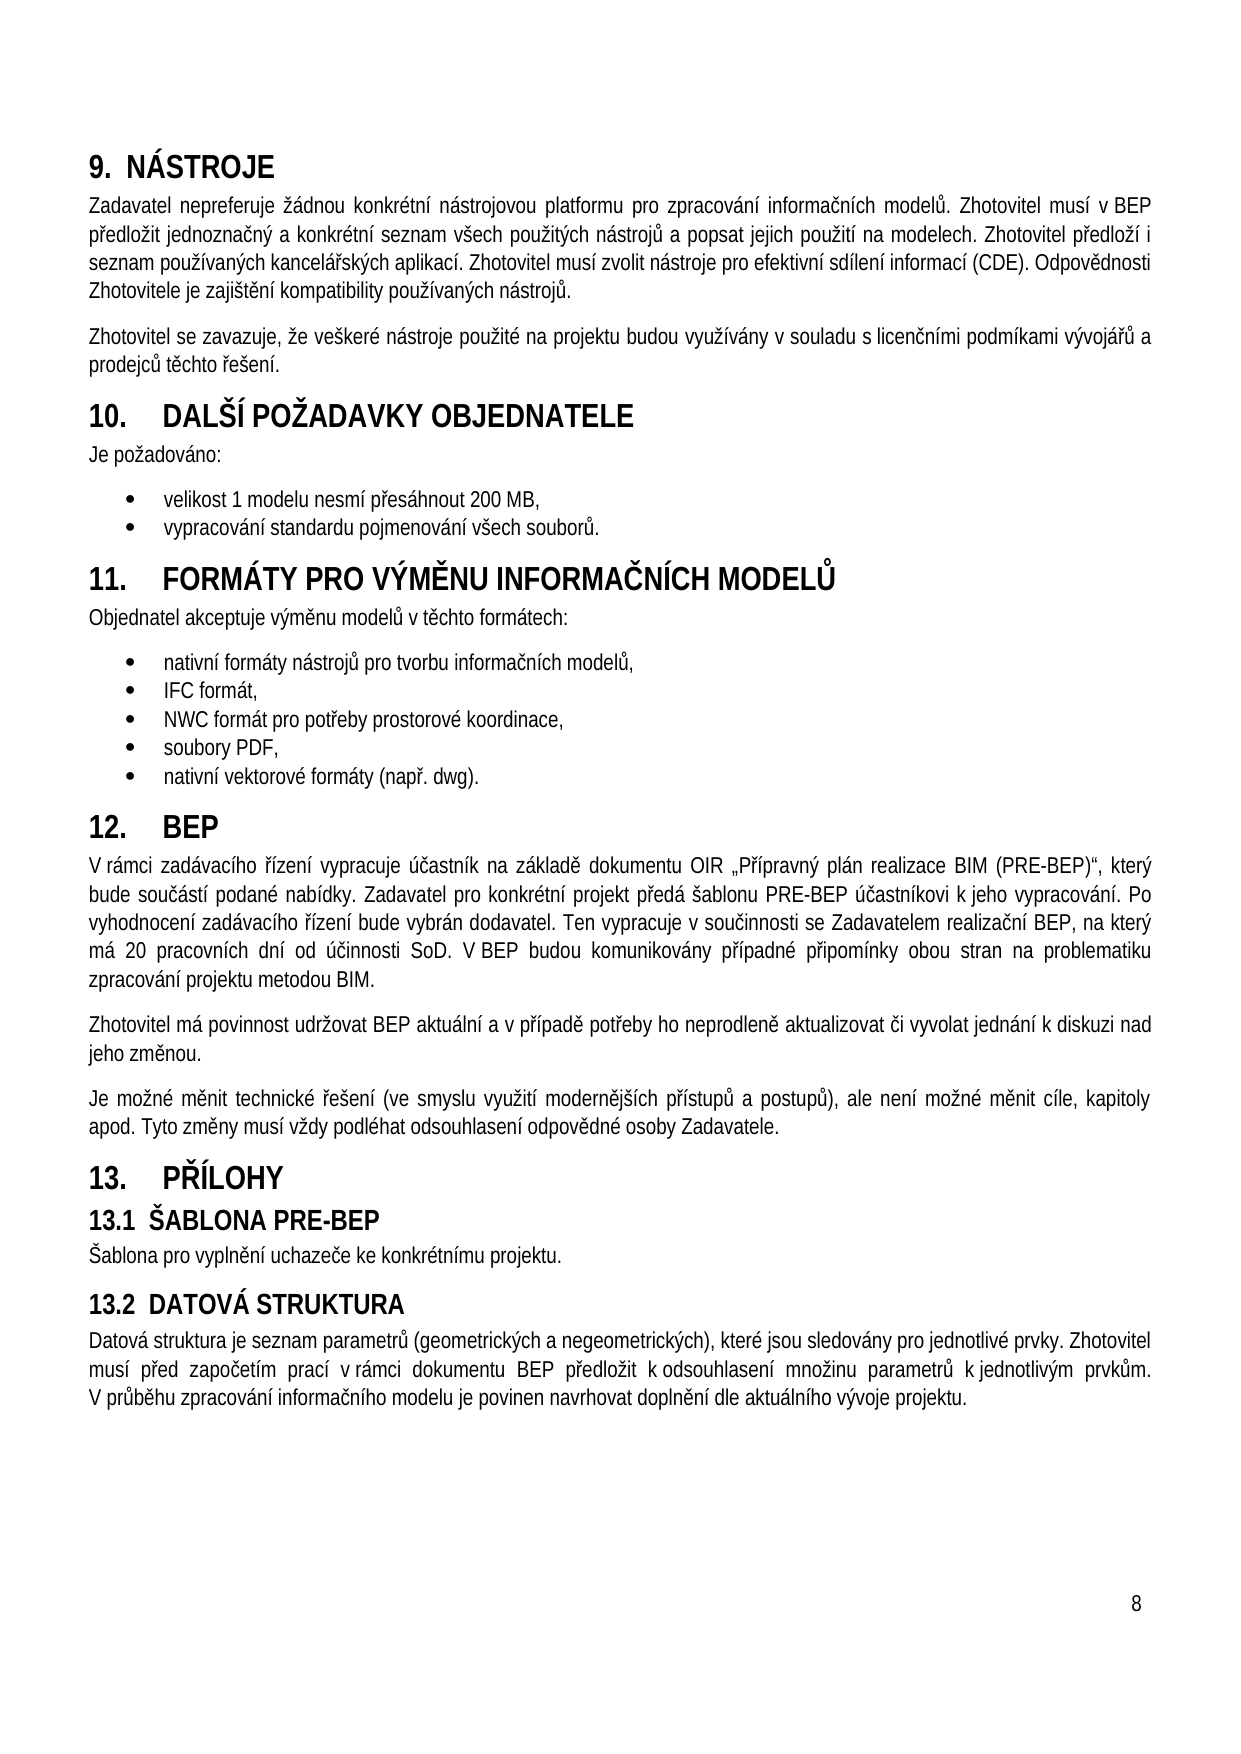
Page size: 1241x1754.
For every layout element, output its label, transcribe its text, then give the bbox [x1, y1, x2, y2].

subtitle FORMÁTY PRO VÝMĚNU INFORMAČNÍCH MODELŮ [89, 559, 1152, 597]
list IFC formát, [126, 677, 1152, 704]
list velikost 1 modelu nesmí přesáhnout 200 MB, [126, 486, 1152, 512]
text Datová struktura je seznam parametrů (geometrických a negeometrických), které jsou sledovány pro jednotlivé prvky. Zhotovitel musí před započetím prací v rámci dokumentu BEP předložit k odsouhlasení množinu parametrů k jednotlivým prvkům. V průběhu zpracování informačního modelu je povinen navrhovat doplnění dle aktuálního vývoje projektu. [89, 1327, 1152, 1410]
text Objednatel akceptuje výměnu modelů v těchto formátech: [89, 604, 1152, 630]
text V rámci zadávacího řízení vypracuje účastník na základě dokumentu OIR „Přípravný plán realizace BIM (PRE-BEP)“, který bude součástí podané nabídky. Zadavatel pro konkrétní projekt předá šablonu PRE-BEP účastníkovi k jeho vypracování. Po vyhodnocení zadávacího řízení bude vybrán dodavatel. Ten vypracuje v součinnosti se Zadavatelem realizační BEP, na který má 20 pracovních dní od účinnosti SoD. V BEP budou komunikovány případné připomínky obou stran na problematiku zpracování projektu metodou BIM. [89, 852, 1152, 992]
text Zadavatel nepreferuje žádnou konkrétní nástrojovou platformu pro zpracování informačních modelů. Zhotovitel musí v BEP předložit jednoznačný a konkrétní seznam všech použitých nástrojů a popsat jejich použití na modelech. Zhotovitel předloží i seznam používaných kancelářských aplikací. Zhotovitel musí zvolit nástroje pro efektivní sdílení informací (CDE). Odpovědnosti Zhotovitele je zajištění kompatibility používaných nástrojů. [89, 192, 1152, 304]
text Šablona pro vyplnění uchazeče ke konkrétnímu projektu. [89, 1242, 1152, 1269]
subtitle DALŠÍ POŽADAVKY OBJEDNATELE [89, 396, 1152, 434]
subtitle NÁSTROJE [89, 148, 1152, 186]
list NWC formát pro potřeby prostorové koordinace, [126, 706, 1152, 732]
list nativní formáty nástrojů pro tvorbu informačních modelů, [126, 649, 1152, 675]
text Je požadováno: [89, 441, 1152, 467]
subtitle ŠABLONA PRE-BEP [89, 1203, 1152, 1236]
text Zhotovitel má povinnost udržovat BEP aktuální a v případě potřeby ho neprodleně aktualizovat či vyvolat jednání k diskuzi nad jeho změnou. [89, 1011, 1152, 1066]
subtitle BEP [89, 808, 1152, 846]
subtitle PŘÍLOHY [89, 1158, 1152, 1196]
text Zhotovitel se zavazuje, že veškeré nástroje použité na projektu budou využívány v souladu s licenčními podmíkami vývojářů a prodejců těchto řešení. [89, 323, 1152, 377]
subtitle DATOVÁ STRUKTURA [89, 1287, 1152, 1321]
text Je možné měnit technické řešení (ve smyslu využití modernějších přístupů a postupů), ale není možné měnit cíle, kapitoly apod. Tyto změny musí vždy podléhat odsouhlasení odpovědné osoby Zadavatele. [89, 1084, 1152, 1139]
list nativní vektorové formáty (např. dwg). [126, 763, 1152, 789]
list vypracování standardu pojmenování všech souborů. [126, 514, 1152, 541]
list soubory PDF, [126, 734, 1152, 761]
